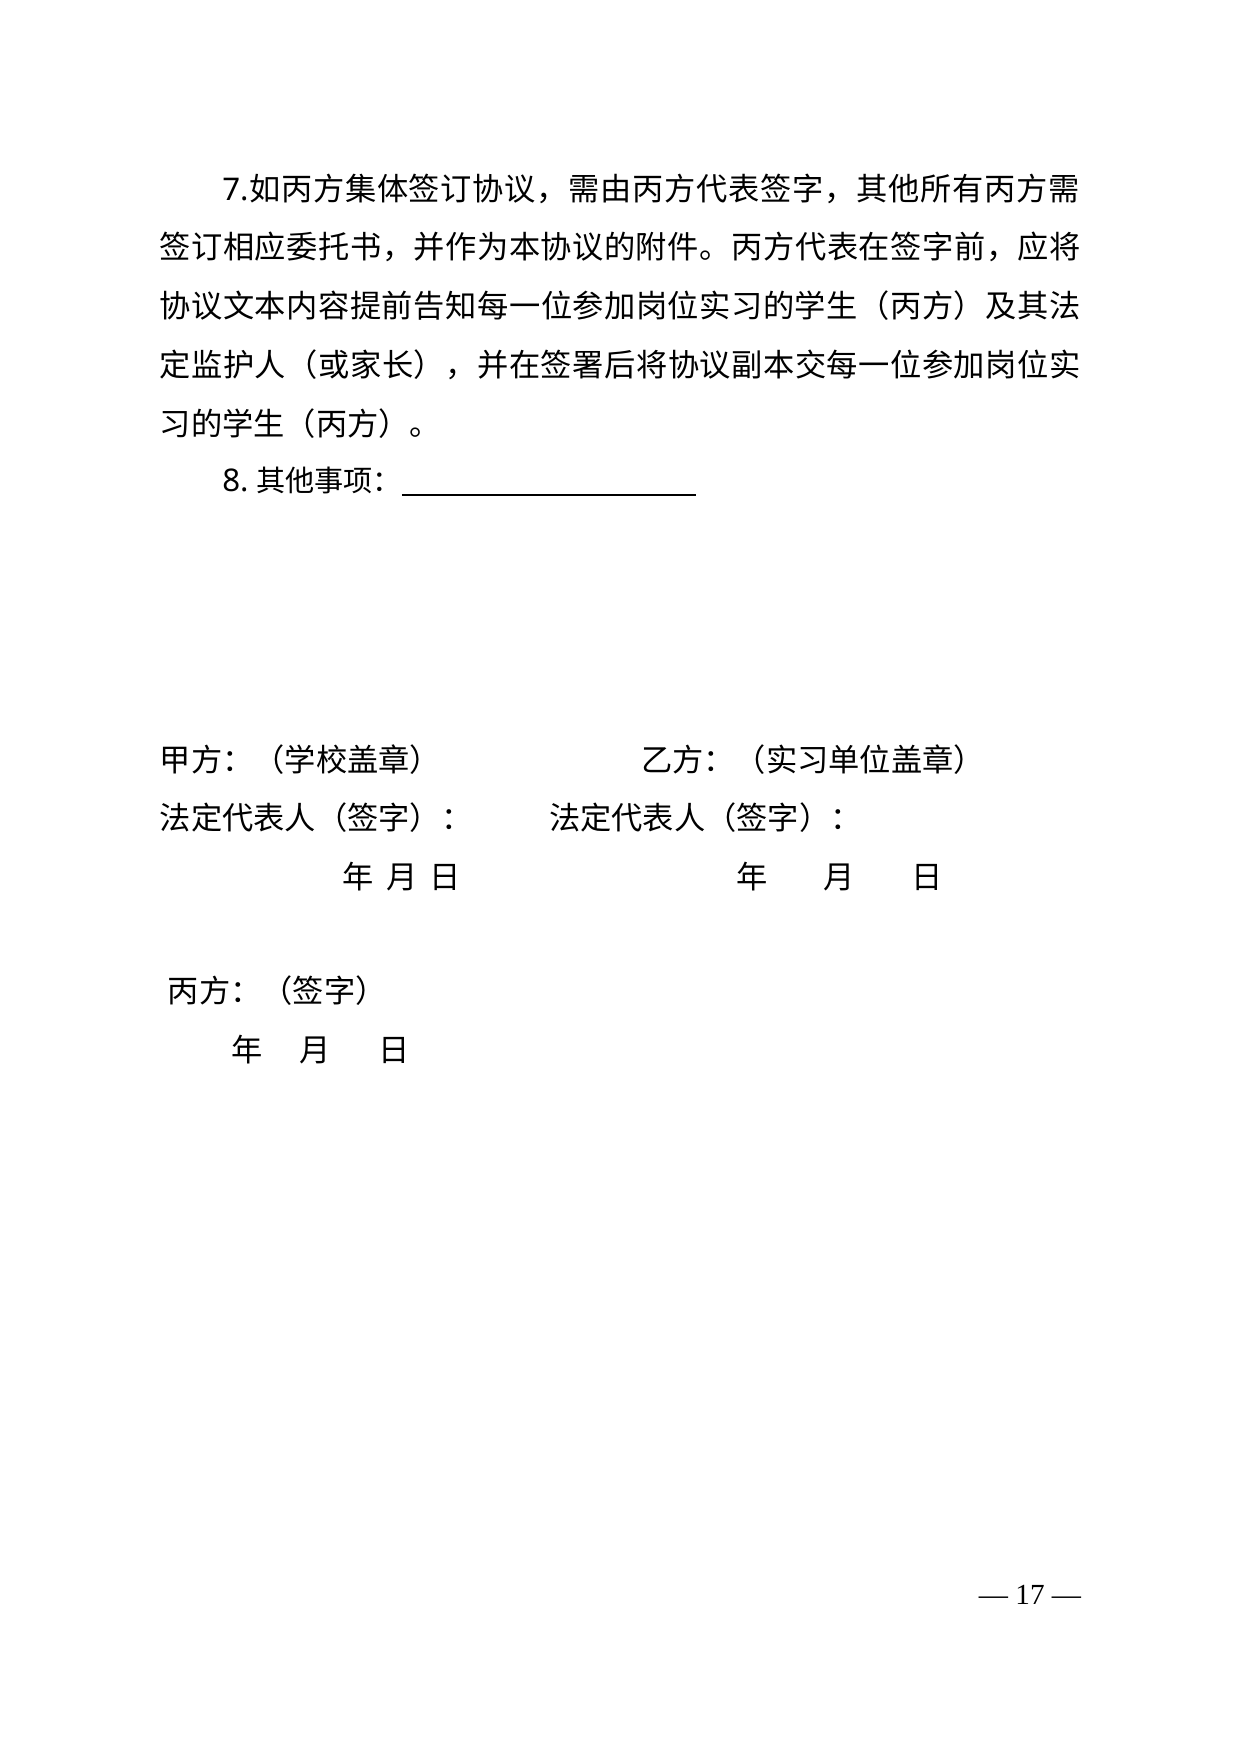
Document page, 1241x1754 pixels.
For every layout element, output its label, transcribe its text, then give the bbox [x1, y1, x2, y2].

text 丙方：（签字） [159, 966, 1081, 1012]
text 年 月 日 年 月 日 [159, 852, 1081, 897]
text 甲方：（学校盖章） 乙方：（实习单位盖章） [159, 735, 1081, 780]
text 年 月 日 [159, 1025, 1081, 1070]
text 8. 其他事项： [159, 458, 1081, 501]
text 7.如丙方集体签订协议，需由丙方代表签字，其他所有丙方需签订相应委托书，并作为本协议的附件。丙方代表在签字前，应将协议文本内容提前告知每一位参加岗位实习的学生（丙方）及其法定监护人（或家长），并在签署后将协议副本交每一位参加岗位实习的学生（丙方）。 [159, 164, 1081, 444]
text 法定代表人（签字）： 法定代表人（签字）： [159, 793, 1081, 839]
